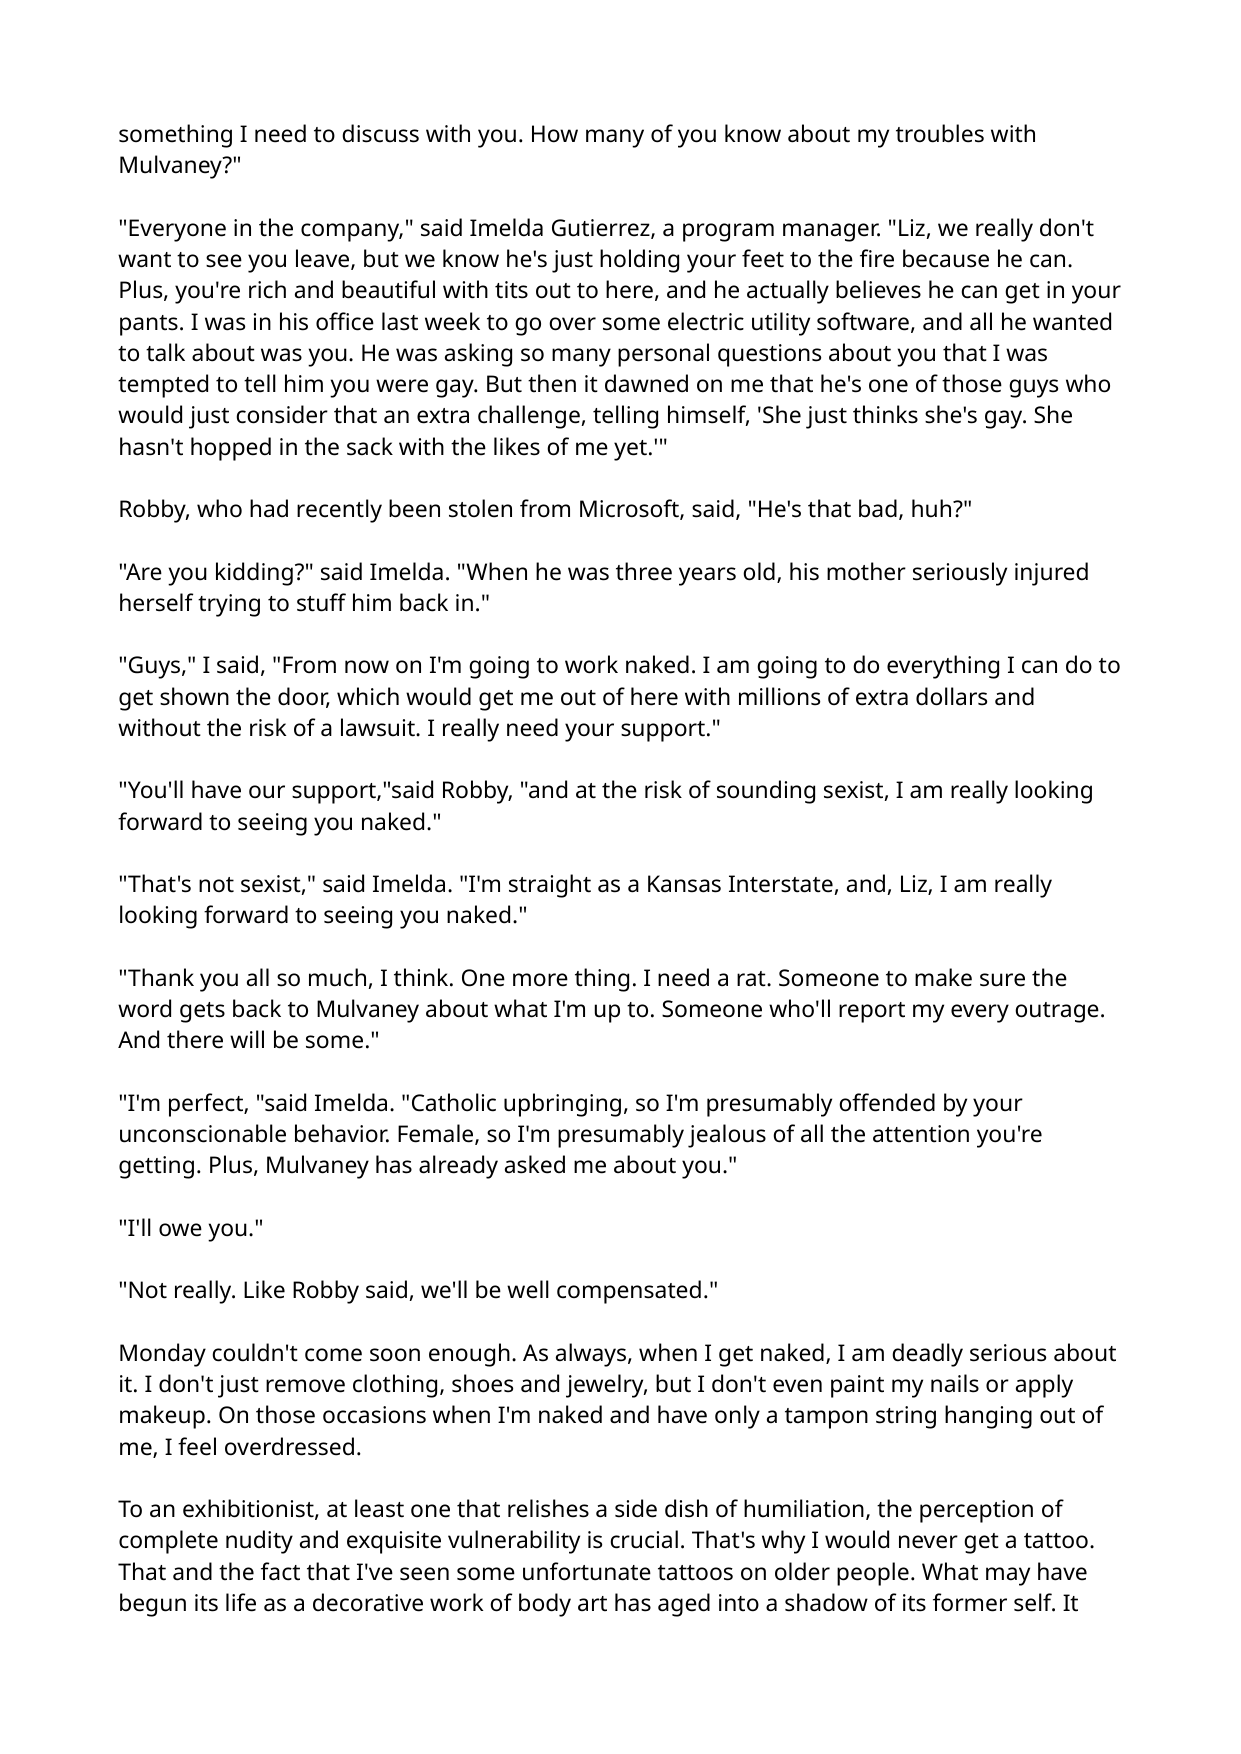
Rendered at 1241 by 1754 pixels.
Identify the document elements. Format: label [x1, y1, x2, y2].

text [118, 118, 1122, 1618]
